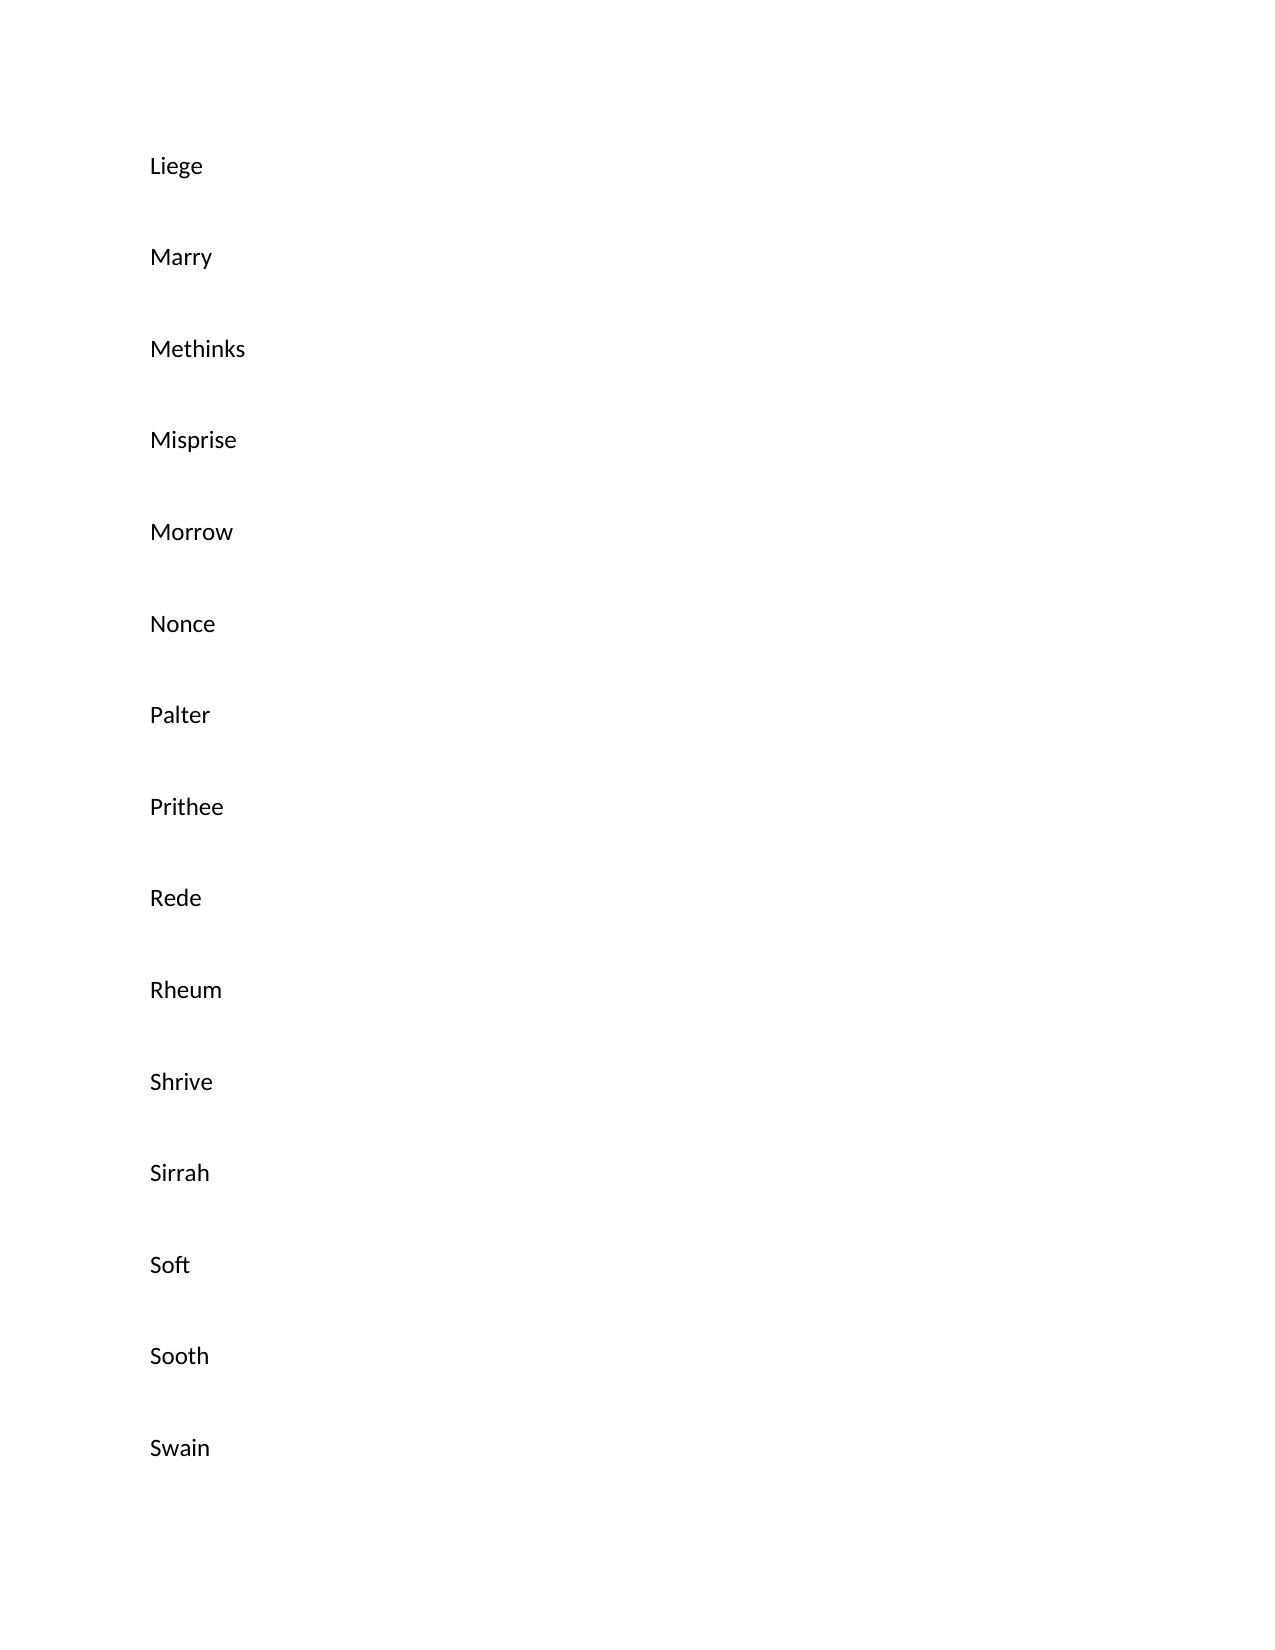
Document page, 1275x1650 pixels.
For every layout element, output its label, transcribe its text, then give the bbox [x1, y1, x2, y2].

text Shrive [150, 1066, 1125, 1096]
text Swain [150, 1432, 1125, 1462]
text Methinks [150, 333, 1125, 364]
text Prithee [150, 791, 1125, 821]
text Nonce [150, 608, 1125, 638]
text Morrow [150, 516, 1125, 547]
text Palter [150, 699, 1125, 730]
text Rede [150, 882, 1125, 913]
text Misprise [150, 425, 1125, 455]
text Liege [150, 150, 1125, 181]
text Sirrah [150, 1157, 1125, 1188]
text Sooth [150, 1340, 1125, 1371]
text Soft [150, 1249, 1125, 1279]
text Rheum [150, 974, 1125, 1004]
text Marry [150, 242, 1125, 272]
